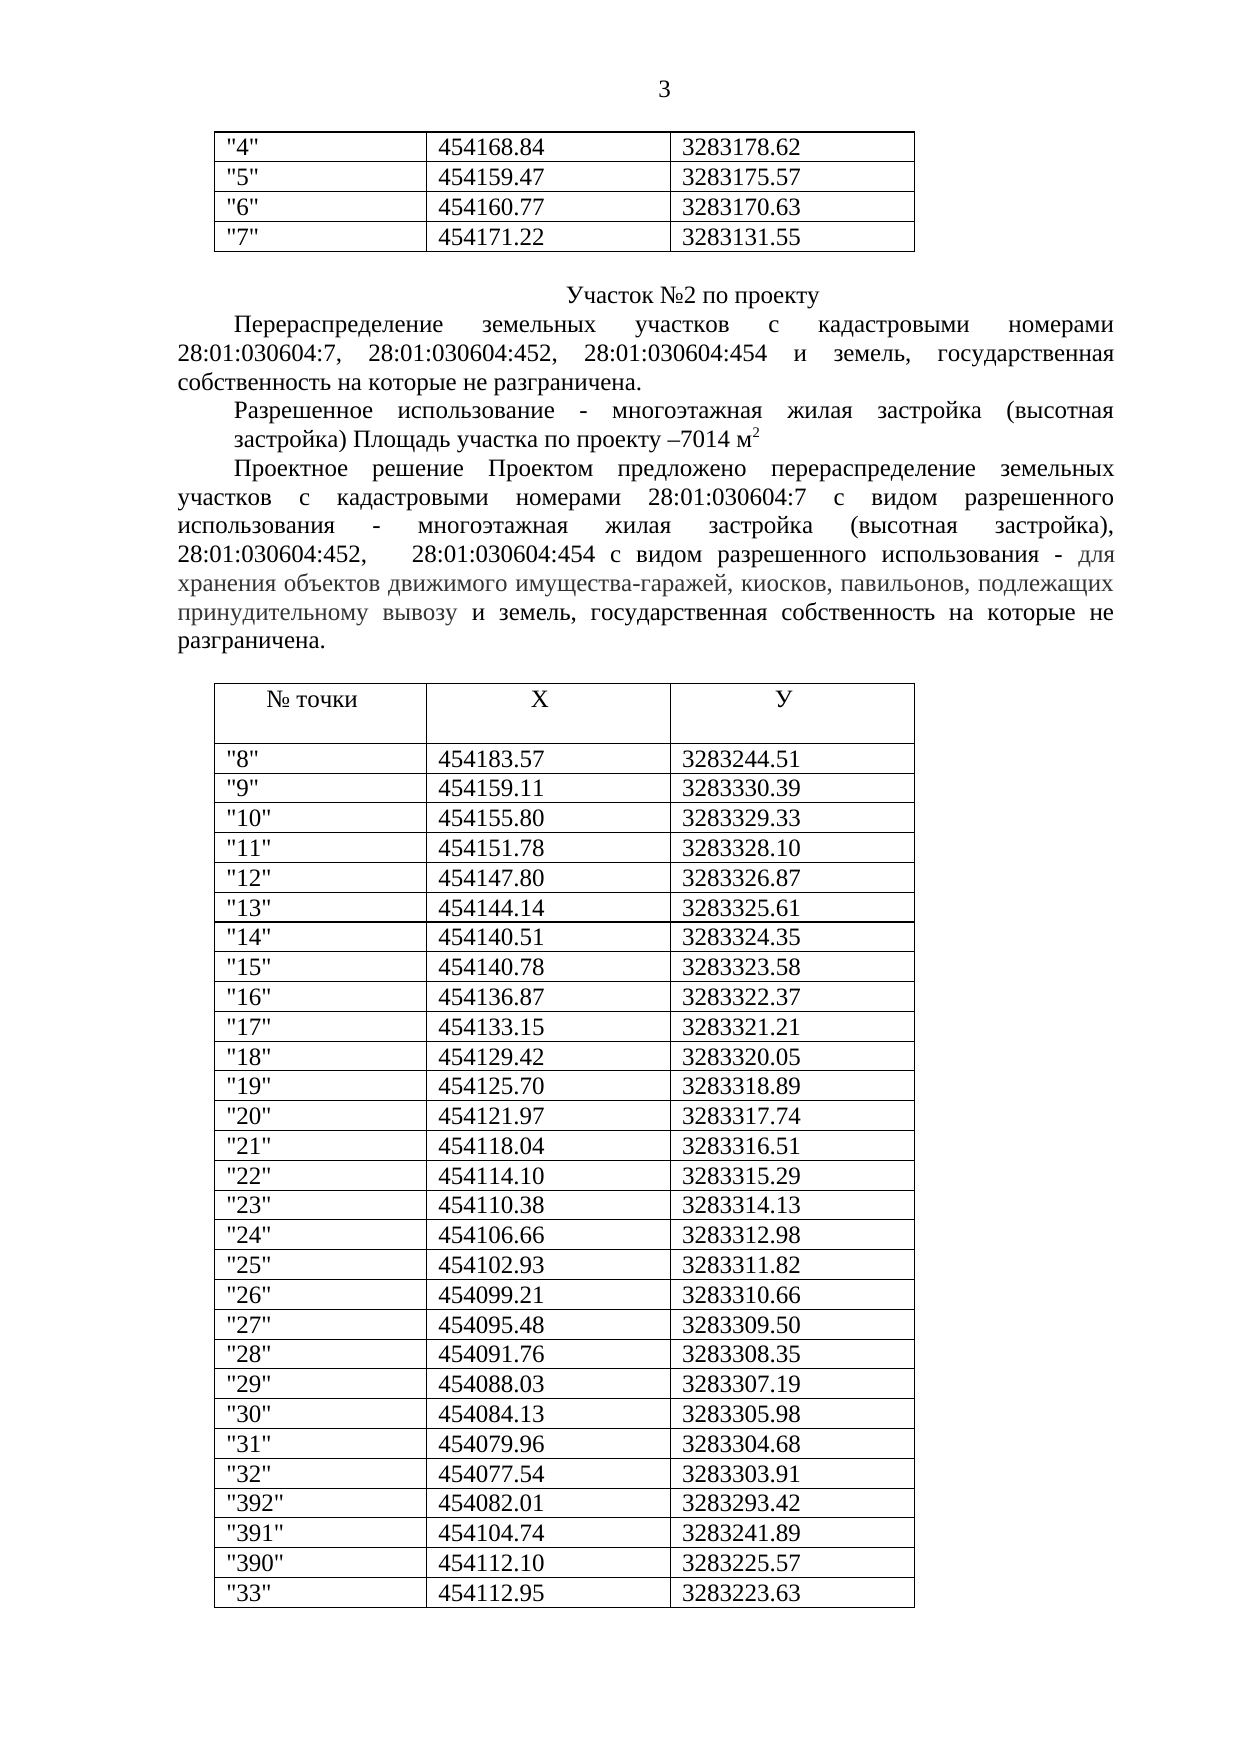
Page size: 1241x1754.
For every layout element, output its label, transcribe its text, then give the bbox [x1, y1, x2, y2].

table_header № точки [215, 684, 426, 743]
table_cell 454151.78 [427, 833, 670, 862]
table_cell 3283324.35 [671, 923, 914, 951]
table_cell 3283307.19 [671, 1369, 914, 1398]
table_cell 454118.04 [427, 1131, 670, 1160]
table_cell "390" [215, 1548, 426, 1577]
text Проектное решение Проектом предложено перераспределение земельных участков с кадастровыми номерами 28:01:030604:7 с видом разрешенного использования - многоэтажная жилая застройка (высотная застройка), 28:01:030604:452, 28:01:030604:454 с видом разрешенного использования - для хранения объектов движимого имущества-гаражей, киосков, павильонов, подлежащих принудительному вывозу и земель, государственная собственность на которые не разграничена. [177, 453, 1114, 568]
table_cell "18" [215, 1042, 426, 1070]
table_cell "22" [215, 1161, 426, 1189]
table_cell 3283131.55 [671, 222, 914, 251]
table_cell 3283223.63 [671, 1578, 914, 1607]
table_cell "6" [215, 192, 426, 221]
table_cell 454114.10 [427, 1161, 670, 1189]
table_cell 3283317.74 [671, 1101, 914, 1130]
table_cell 454082.01 [427, 1489, 670, 1517]
table_header Х [427, 684, 670, 743]
table_cell "27" [215, 1310, 426, 1338]
table_cell 3283310.66 [671, 1280, 914, 1309]
table_cell "7" [215, 222, 426, 251]
table_cell "15" [215, 952, 426, 981]
table_cell 3283323.58 [671, 952, 914, 981]
table_cell 3283241.89 [671, 1518, 914, 1547]
table_cell "26" [215, 1280, 426, 1309]
table_cell 454183.57 [427, 744, 670, 772]
table_cell 3283308.35 [671, 1340, 914, 1368]
table_cell "14" [215, 923, 426, 951]
table_cell 3283325.61 [671, 893, 914, 921]
table_cell 454091.76 [427, 1340, 670, 1368]
table_header У [671, 684, 914, 743]
text Перераспределение земельных участков с кадастровыми номерами 28:01:030604:7, 28:01:030604:452, 28:01:030604:454 и земель, государственная собственность на которые не разграничена. [177, 309, 1114, 395]
table_cell "19" [215, 1071, 426, 1100]
table_cell "30" [215, 1399, 426, 1428]
table_cell 454099.21 [427, 1280, 670, 1309]
table_cell "392" [215, 1489, 426, 1517]
table_cell 3283309.50 [671, 1310, 914, 1338]
table_cell 3283303.91 [671, 1459, 914, 1487]
table_cell "24" [215, 1220, 426, 1249]
text Участок №2 по проекту [177, 280, 1152, 309]
table_cell 3283244.51 [671, 744, 914, 772]
table_cell 454121.97 [427, 1101, 670, 1130]
table_cell "4" [215, 133, 426, 161]
text Проектное решение Проектом предложено перераспределение земельных участков с кадастровыми номерами 28:01:030604:7 с видом разрешенного использования - многоэтажная жилая застройка (высотная застройка), 28:01:030604:452, 28:01:030604:454 с видом разрешенного использования - для хранения объектов движимого имущества-гаражей, киосков, павильонов, подлежащих принудительному вывозу и земель, государственная собственность на которые не разграничена. [177, 597, 1114, 654]
table_cell 3283320.05 [671, 1042, 914, 1070]
table_cell "9" [215, 774, 426, 802]
table_cell "28" [215, 1340, 426, 1368]
table_cell 454160.77 [427, 192, 670, 221]
table_cell 3283322.37 [671, 982, 914, 1011]
table_cell "29" [215, 1369, 426, 1398]
table_cell 3283328.10 [671, 833, 914, 862]
table_cell 454159.47 [427, 162, 670, 191]
table_cell 454084.13 [427, 1399, 670, 1428]
table_cell 454079.96 [427, 1429, 670, 1458]
table_cell 3283321.21 [671, 1012, 914, 1041]
table_cell "25" [215, 1250, 426, 1279]
table_cell "391" [215, 1518, 426, 1547]
table_cell "17" [215, 1012, 426, 1041]
table_cell "12" [215, 863, 426, 892]
table_cell 3283175.57 [671, 162, 914, 191]
table_cell 454112.10 [427, 1548, 670, 1577]
table_cell 454136.87 [427, 982, 670, 1011]
table_cell 3283315.29 [671, 1161, 914, 1189]
table_cell 3283318.89 [671, 1071, 914, 1100]
table_cell 3283304.68 [671, 1429, 914, 1458]
table_cell 454106.66 [427, 1220, 670, 1249]
table_cell "20" [215, 1101, 426, 1130]
table_cell 454104.74 [427, 1518, 670, 1547]
table_cell 454133.15 [427, 1012, 670, 1041]
table_cell 454147.80 [427, 863, 670, 892]
table_cell "33" [215, 1578, 426, 1607]
table_cell 454171.22 [427, 222, 670, 251]
table_cell 3283225.57 [671, 1548, 914, 1577]
table_cell 3283311.82 [671, 1250, 914, 1279]
table_cell 3283316.51 [671, 1131, 914, 1160]
table_cell 3283330.39 [671, 774, 914, 802]
table_cell 454077.54 [427, 1459, 670, 1487]
table_cell 454088.03 [427, 1369, 670, 1398]
table_cell "10" [215, 803, 426, 832]
table_cell 454140.51 [427, 923, 670, 951]
table_cell 3283326.87 [671, 863, 914, 892]
table_cell 3283305.98 [671, 1399, 914, 1428]
table_cell 3283312.98 [671, 1220, 914, 1249]
table_cell 3283329.33 [671, 803, 914, 832]
table_cell 3283170.63 [671, 192, 914, 221]
table_cell 454168.84 [427, 133, 670, 161]
table_cell 454140.78 [427, 952, 670, 981]
table_cell 454112.95 [427, 1578, 670, 1607]
table_cell "13" [215, 893, 426, 921]
table_cell 454110.38 [427, 1191, 670, 1219]
table_cell "21" [215, 1131, 426, 1160]
text Разрешенное использование - многоэтажная жилая застройка (высотная застройка) Площадь участка по проекту –7014 м2 [234, 395, 1114, 453]
table_cell 454102.93 [427, 1250, 670, 1279]
table_cell 454155.80 [427, 803, 670, 832]
table_cell 454144.14 [427, 893, 670, 921]
table_cell "23" [215, 1191, 426, 1219]
table_cell "31" [215, 1429, 426, 1458]
table_cell "16" [215, 982, 426, 1011]
table_cell "11" [215, 833, 426, 862]
table_cell "32" [215, 1459, 426, 1487]
table_cell 3283178.62 [671, 133, 914, 161]
table_cell 454129.42 [427, 1042, 670, 1070]
table_cell 454159.11 [427, 774, 670, 802]
table_cell 454095.48 [427, 1310, 670, 1338]
table_cell 454125.70 [427, 1071, 670, 1100]
table_cell 3283293.42 [671, 1489, 914, 1517]
table_cell "5" [215, 162, 426, 191]
table_cell "8" [215, 744, 426, 772]
table_cell 3283314.13 [671, 1191, 914, 1219]
